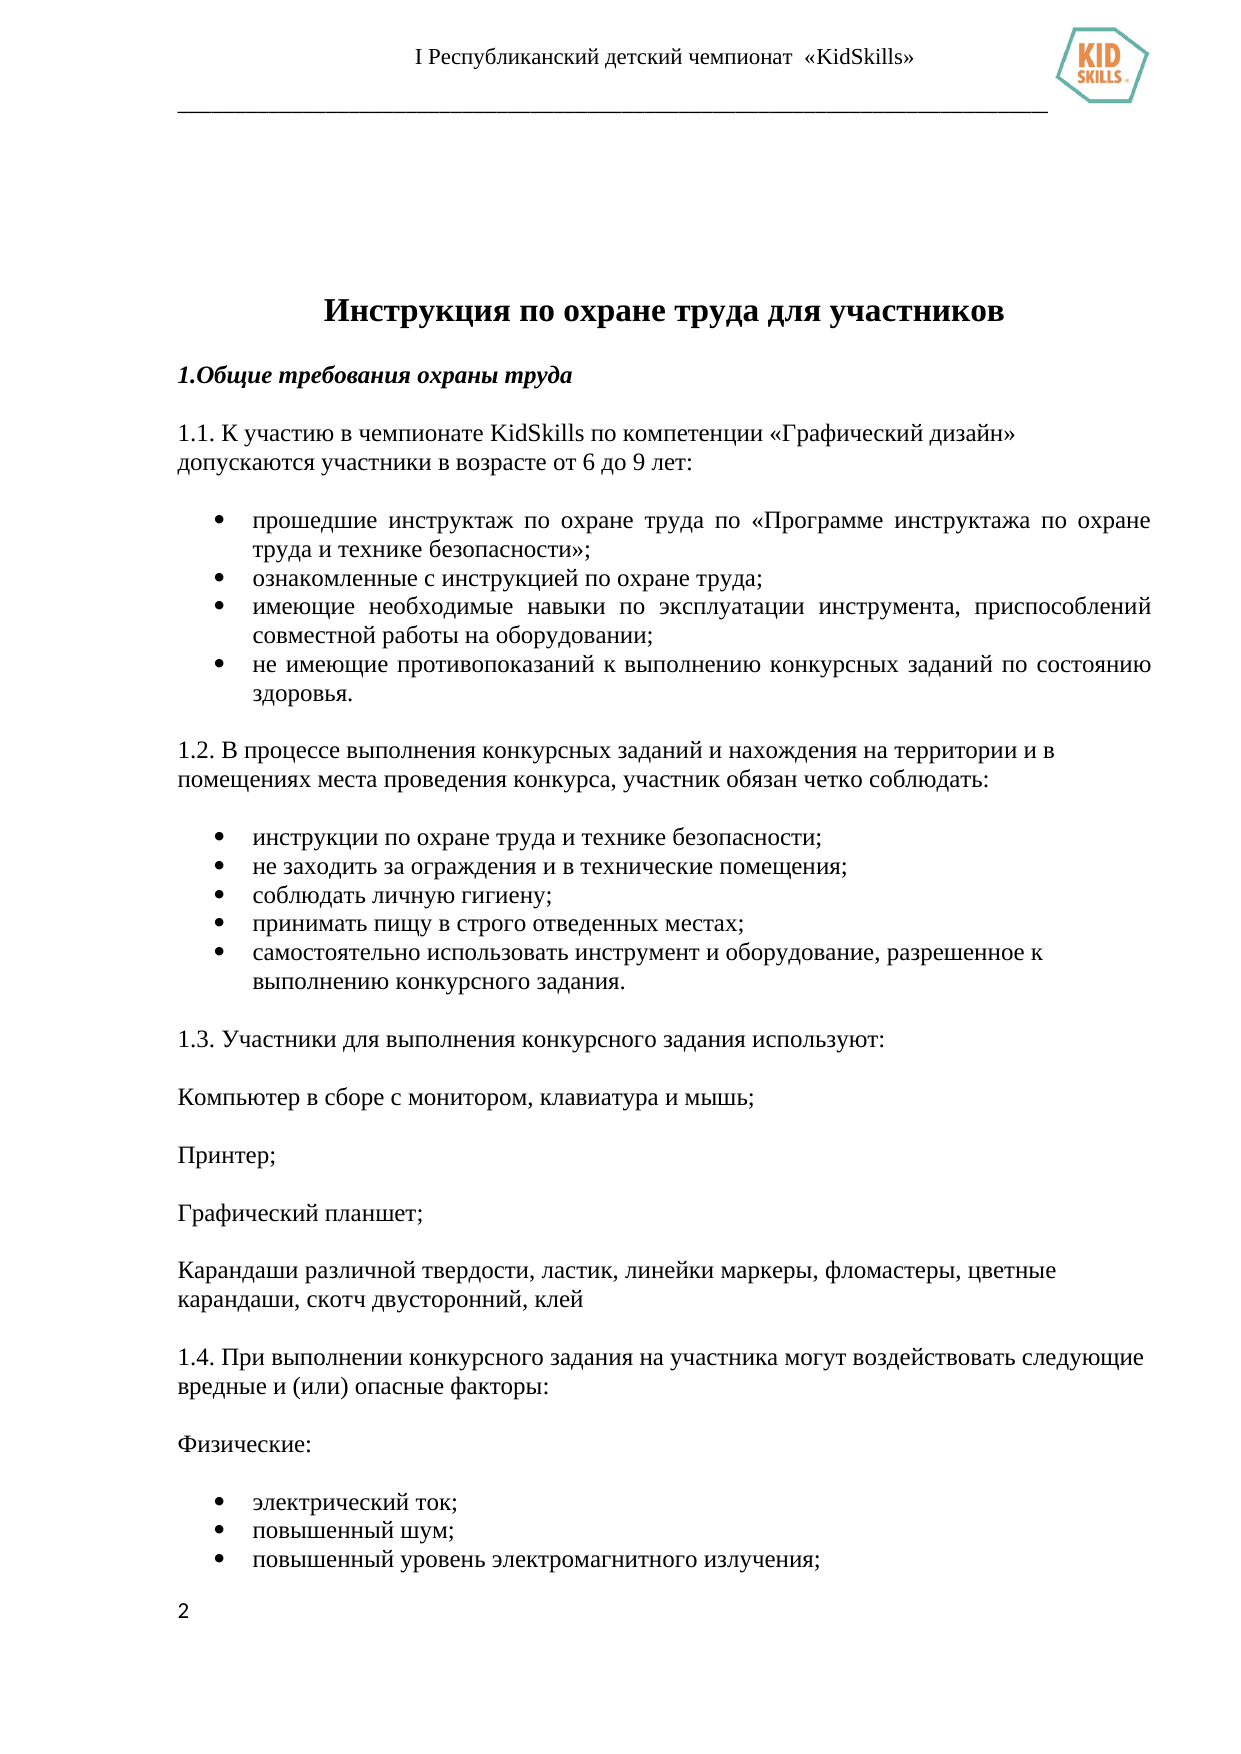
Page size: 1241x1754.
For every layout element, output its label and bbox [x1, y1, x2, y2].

picture [1046, 9, 1153, 116]
